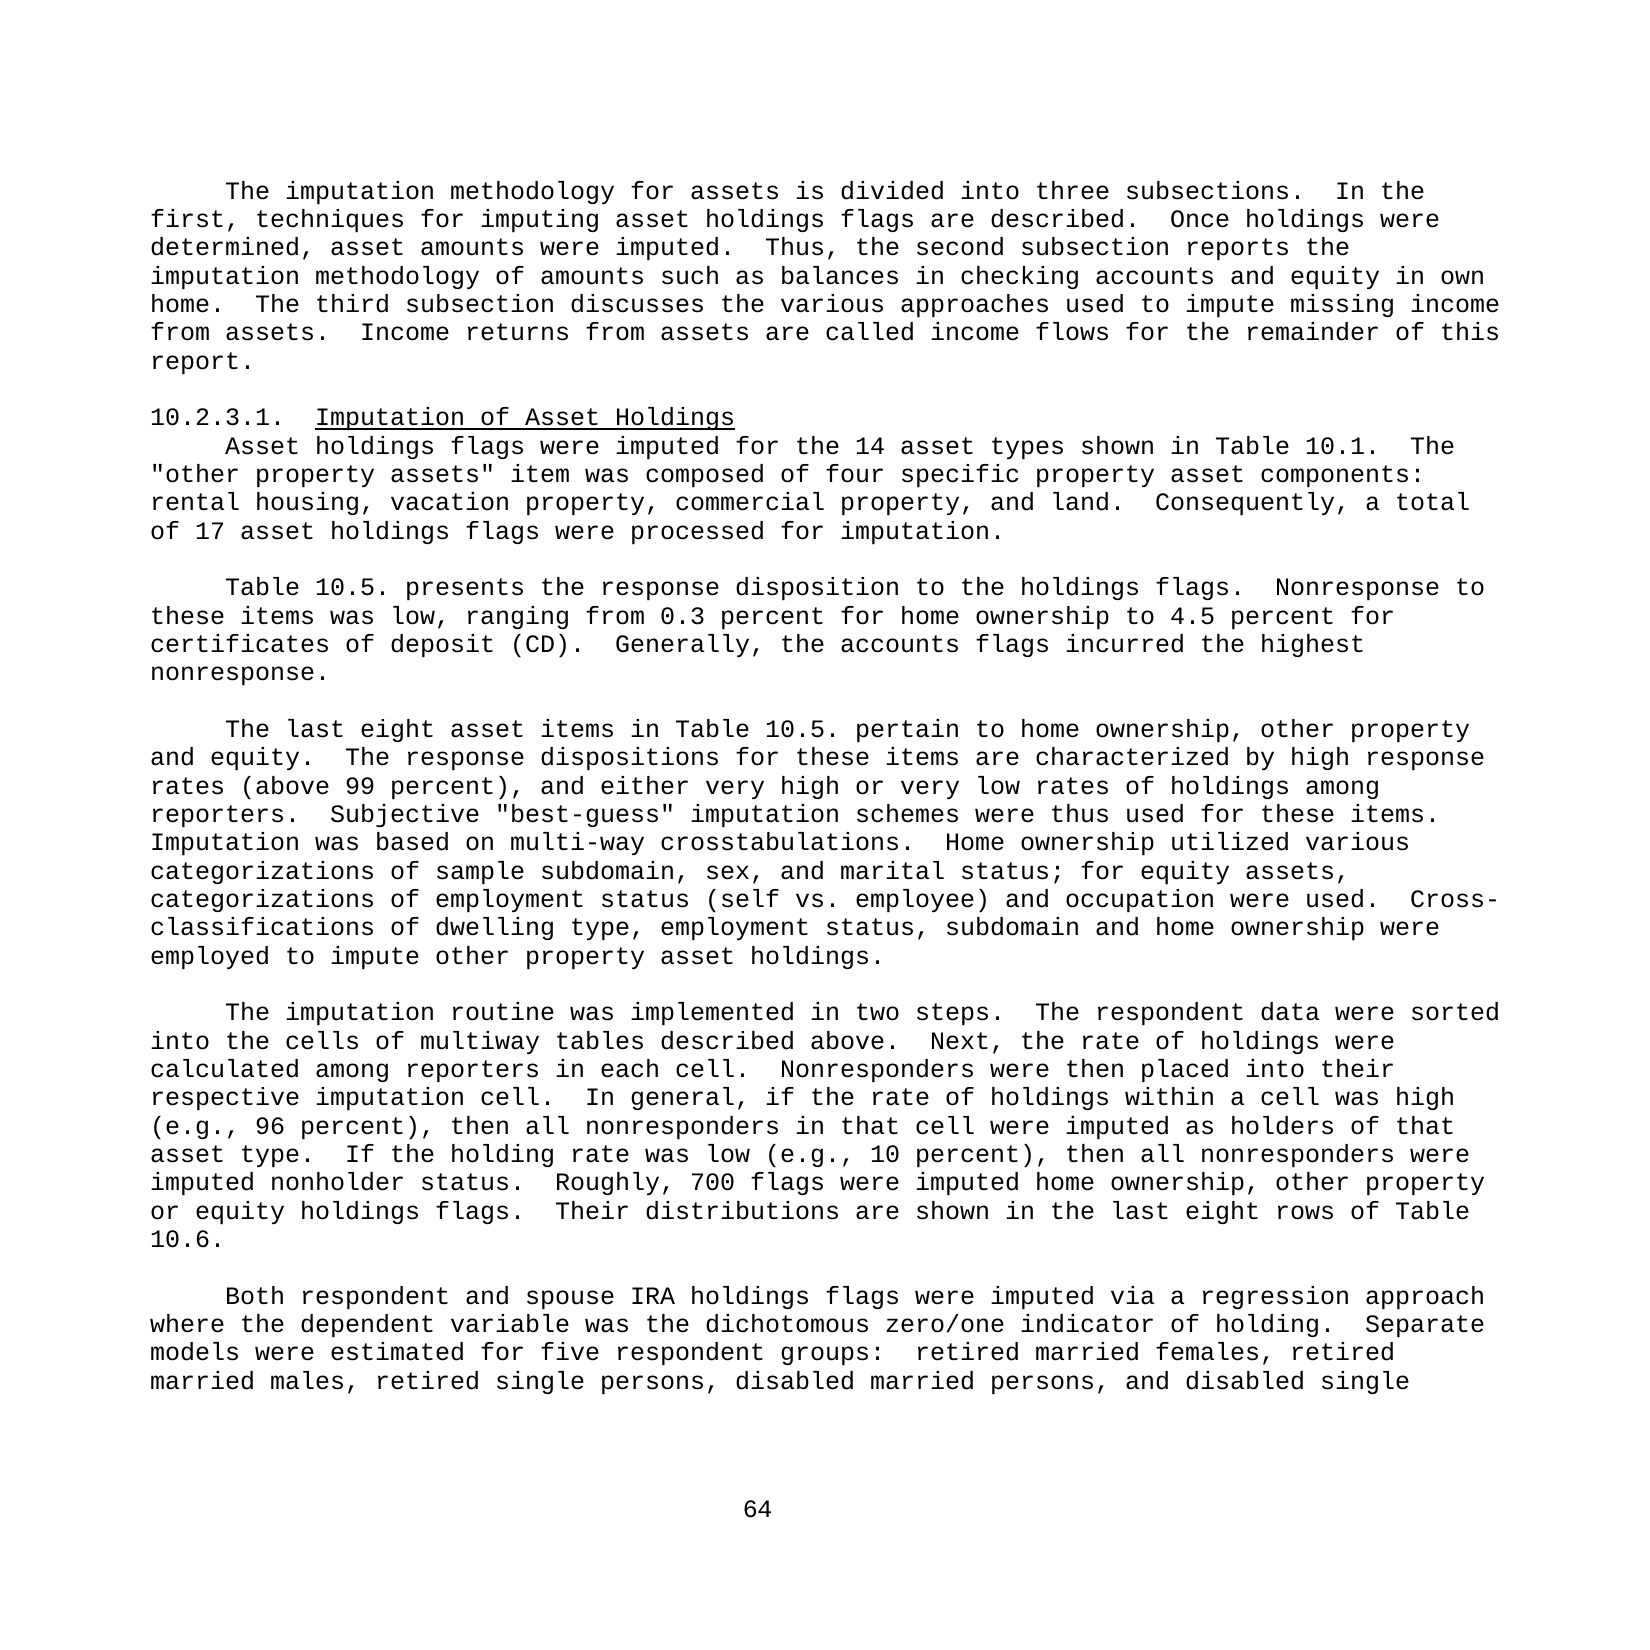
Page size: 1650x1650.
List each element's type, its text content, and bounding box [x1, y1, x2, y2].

text The imputation routine was implemented in two steps. The respondent data were sorted into the cells of multiway tables described above. Next, the rate of holdings were calculated among reporters in each cell. Nonresponders were then placed into their respective imputation cell. In general, if the rate of holdings within a cell was high (e.g., 96 percent), then all nonresponders in that cell were imputed as holders of that asset type. If the holding rate was low (e.g., 10 percent), then all nonresponders were imputed nonholder status. Roughly, 700 flags were imputed home ownership, other property or equity holdings flags. Their distributions are shown in the last eight rows of Table 10.6. [150, 1000, 1500, 1255]
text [150, 1283, 1500, 1397]
text 10.2.3.1. Imputation of Asset Holdings [150, 405, 1500, 433]
text Asset holdings flags were imputed for the 14 asset types shown in Table 10.1. The "other property assets" item was composed of four specific property asset components: rental housing, vacation property, commercial property, and land. Consequently, a total of 17 asset holdings flags were processed for imputation. [150, 433, 1500, 547]
text The last eight asset items in Table 10.5. pertain to home ownership, other property and equity. The response dispositions for these items are characterized by high response rates (above 99 percent), and either very high or very low rates of holdings among reporters. Subjective "best-guess" imputation schemes were thus used for these items. Imputation was based on multi-way crosstabulations. Home ownership utilized various categorizations of sample subdomain, sex, and marital status; for equity assets, categorizations of employment status (self vs. employee) and occupation were used. Cross-classifications of dwelling type, employment status, subdomain and home ownership were employed to impute other property asset holdings. [150, 717, 1500, 972]
text Table 10.5. presents the response disposition to the holdings flags. Nonresponse to these items was low, ranging from 0.3 percent for home ownership to 4.5 percent for certificates of deposit (CD). Generally, the accounts flags incurred the highest nonresponse. [150, 575, 1500, 688]
text The imputation methodology for assets is divided into three subsections. In the first, techniques for imputing asset holdings flags are described. Once holdings were determined, asset amounts were imputed. Thus, the second subsection reports the imputation methodology of amounts such as balances in checking accounts and equity in own home. The third subsection discusses the various approaches used to impute missing income from assets. Income returns from assets are called income flows for the remainder of this report. [150, 178, 1500, 377]
